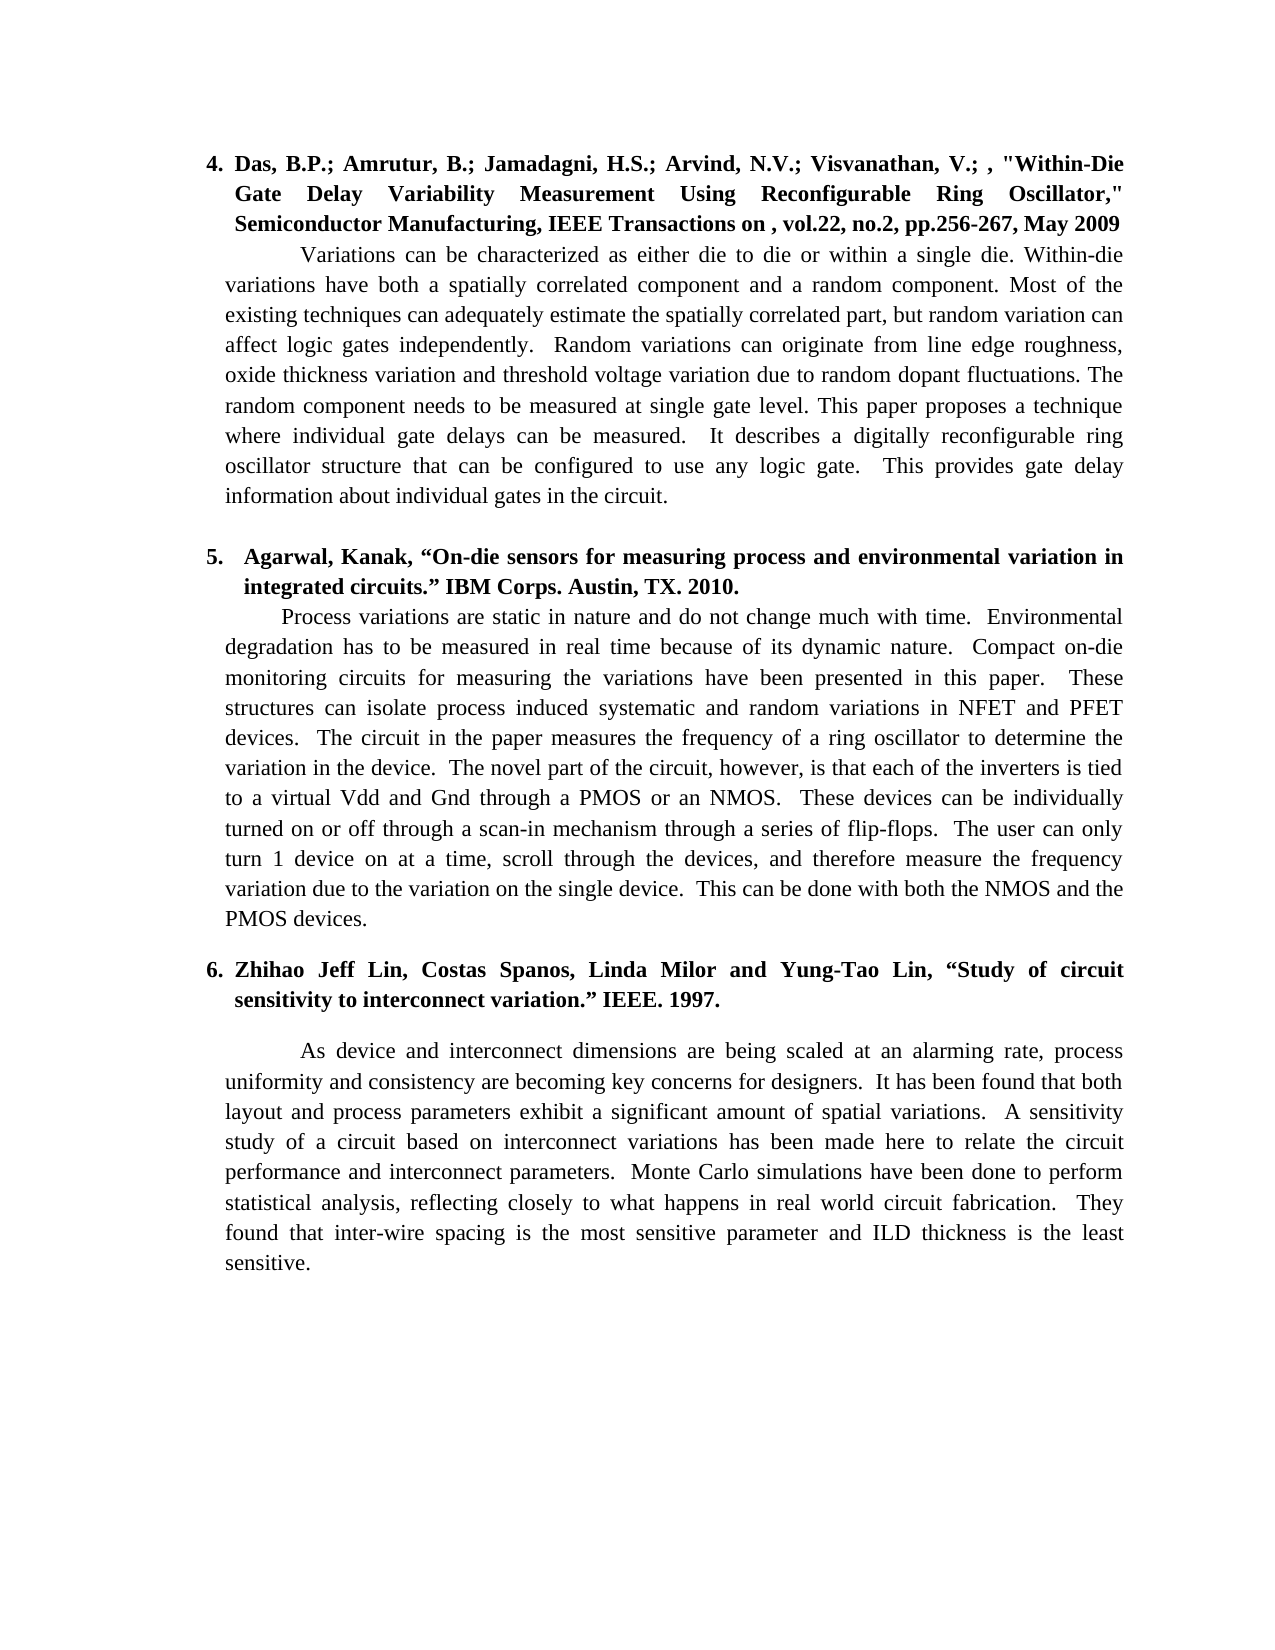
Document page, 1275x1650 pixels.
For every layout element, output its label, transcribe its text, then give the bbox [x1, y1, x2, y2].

list Agarwal, Kanak, “On-die sensors for measuring process and environmental variation in integrated circuits.” IBM Corps. . 2010. [206, 543, 1125, 599]
text As device and interconnect dimensions are being scaled at an alarming rate, process uniformity and consistency are becoming key concerns for designers. It has been found that both layout and process parameters exhibit a significant amount of spatial variations. A sensitivity study of a circuit based on interconnect variations has been made here to relate the circuit performance and interconnect parameters. Monte Carlo simulations have been done to perform statistical analysis, reflecting closely to what happens in real world circuit fabrication. They found that inter-wire spacing is the most sensitive parameter and ILD thickness is the least sensitive. [225, 1037, 1125, 1275]
list Variations can be characterized as either die to die or within a single die. Within-die variations have both a spatially correlated component and a random component. Most of the existing techniques can adequately estimate the spatially correlated part, but random variation can affect logic gates independently. Random variations can originate from line edge roughness, oxide thickness variation and threshold voltage variation due to random dopant fluctuations. The random component needs to be measured at single gate level. This paper proposes a technique where individual gate delays can be measured. It describes a digitally reconfigurable ring oscillator structure that can be configured to use any logic gate. This provides gate delay information about individual gates in the circuit. [225, 241, 1125, 509]
list Process variations are static in nature and do not change much with time. Environmental degradation has to be measured in real time because of its dynamic nature. Compact on-die monitoring circuits for measuring the variations have been presented in this paper. These structures can isolate process induced systematic and random variations in NFET and PFET devices. The circuit in the paper measures the frequency of a ring oscillator to determine the variation in the device. The novel part of the circuit, however, is that each of the inverters is tied to a virtual Vdd and Gnd through a PMOS or an NMOS. These devices can be individually turned on or off through a scan-in mechanism through a series of flip-flops. The user can only turn 1 device on at a time, scroll through the devices, and therefore measure the frequency variation due to the variation on the single device. This can be done with both the NMOS and the PMOS devices. [225, 603, 1125, 932]
list Zhihao Jeff Lin, Costas Spanos, Linda Milor and Yung-Tao Lin, “Study of circuit sensitivity to interconnect variation.” IEEE. 1997. [206, 956, 1125, 1013]
list Das, B.P.; Amrutur, B.; Jamadagni, H.S.; Arvind, N.V.; Visvanathan, V.; , "Within-Die Gate Delay Variability Measurement Using Reconfigurable Ring Oscillator," Semiconductor Manufacturing, IEEE Transactions on , vol.22, no.2, pp.256-267, May 2009 [206, 150, 1125, 237]
